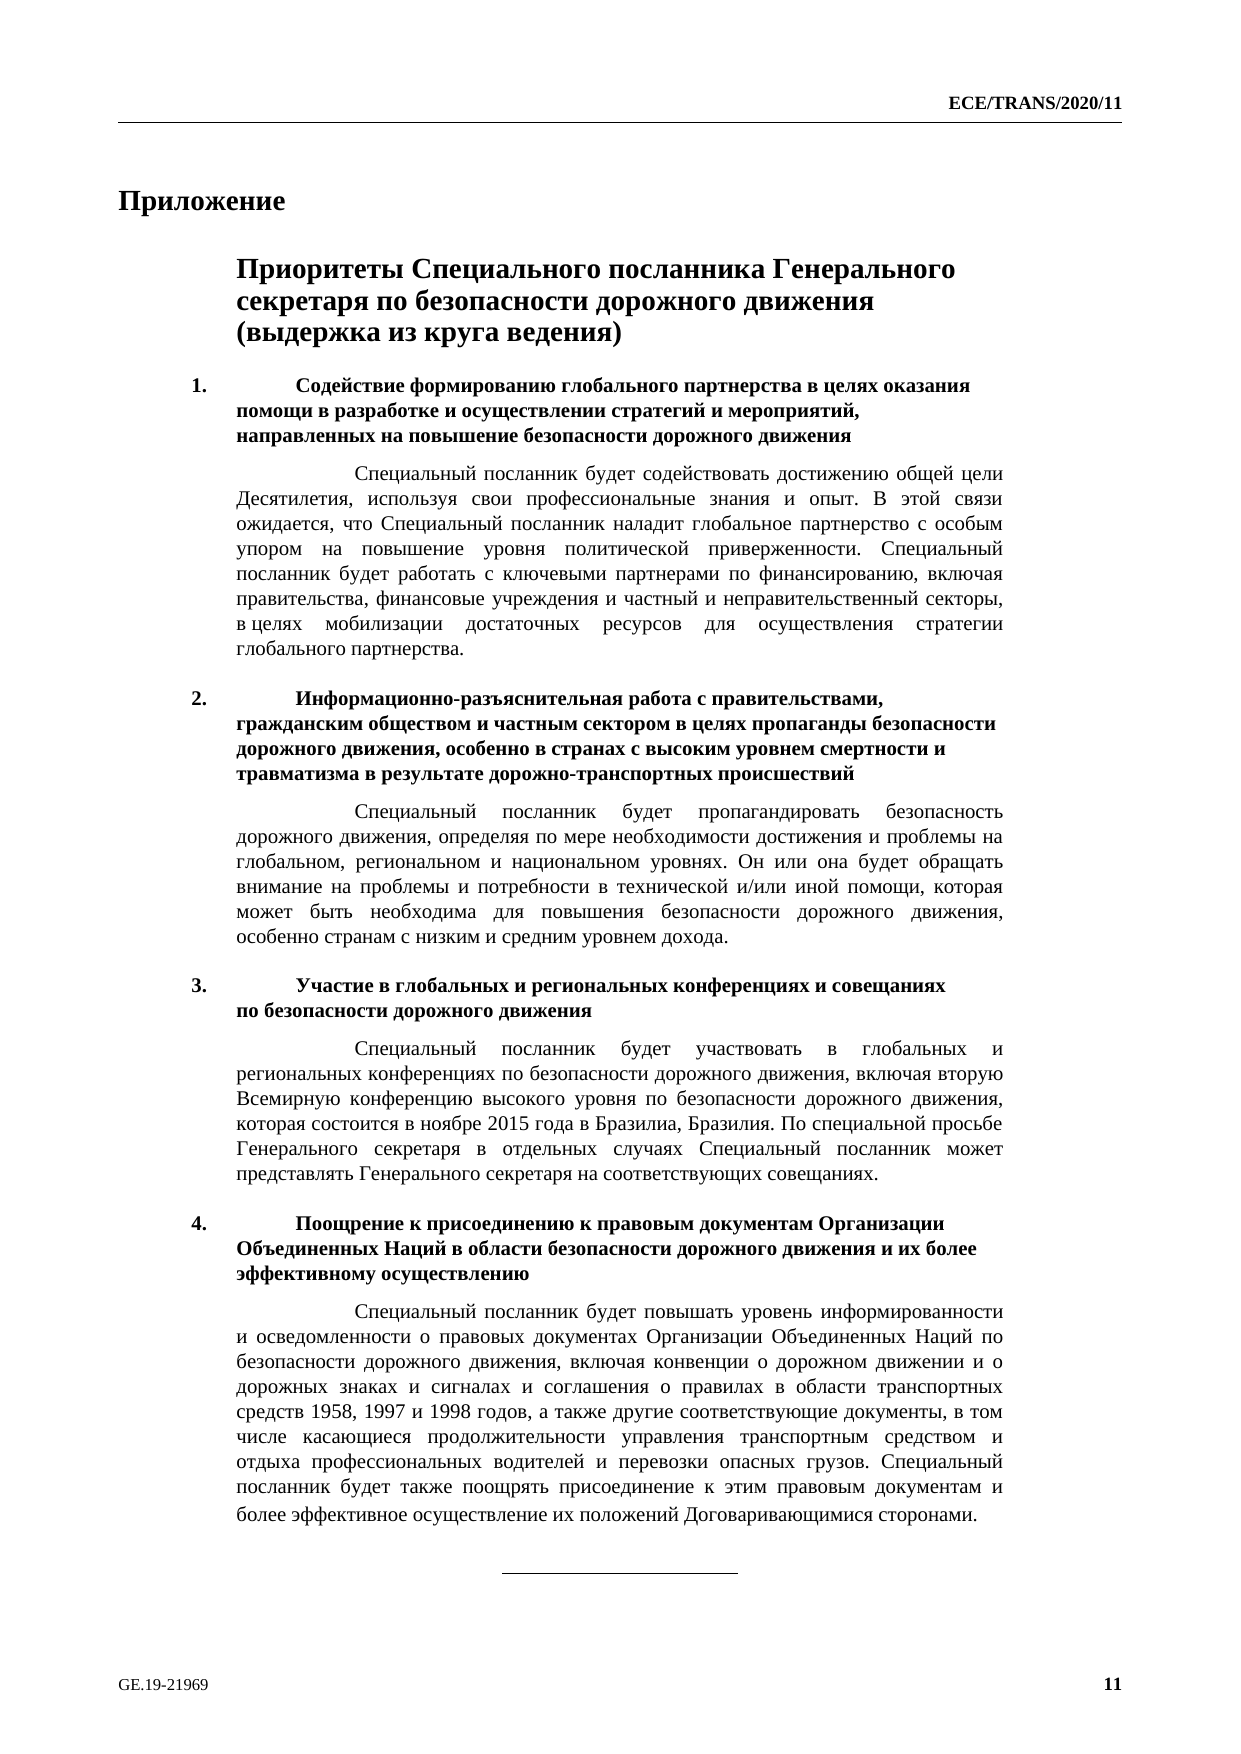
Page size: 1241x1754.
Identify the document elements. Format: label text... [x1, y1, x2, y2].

text 1. Содействие формированию глобального партнерства в целях оказания помощи в разработке и осуществлении стратегий и мероприятий, направленных на повышение безопасности дорожного движения [118, 373, 1004, 448]
text 4. Поощрение к присоединению к правовым документам Организации Объединенных Наций в области безопасности дорожного движения и их более эффективному осуществлению [118, 1210, 1004, 1285]
text Приложение [118, 185, 1004, 216]
text Приоритеты Специального посланника Генерального секретаря по безопасности дорожного движения (выдержка из круга ведения) [118, 254, 1004, 348]
text 2. Информационно-разъяснительная работа с правительствами, гражданским обществом и частным сектором в целях пропаганды безопасности дорожного движения, особенно в странах с высоким уровнем смертности и травматизма в результате дорожно-транспортных происшествий [118, 685, 1004, 785]
text Специальный посланник будет участвовать в глобальных и региональных конференциях по безопасности дорожного движения, включая вторую Всемирную конференцию высокого уровня по безопасности дорожного движения, которая состоится в ноябре 2015 года в Бразилиа, Бразилия. По специальной просьбе Генерального секретаря в отдельных случаях Специальный посланник может представлять Генерального секретаря на соответствующих совещаниях. [236, 1035, 1004, 1185]
text Специальный посланник будет пропагандировать безопасность дорожного движения, определяя по мере необходимости достижения и проблемы на глобальном, региональном и национальном уровнях. Он или она будет обращать внимание на проблемы и потребности в технической и/или иной помощи, которая может быть необходима для повышения безопасности дорожного движения, особенно странам с низким и средним уровнем дохода. [236, 798, 1004, 948]
text 3. Участие в глобальных и региональных конференциях и совещаниях по безопасности дорожного движения [118, 973, 1004, 1023]
text Специальный посланник будет повышать уровень информированности и осведомленности о правовых документах Организации Объединенных Наций по безопасности дорожного движения, включая конвенции о дорожном движении и о дорожных знаках и сигналах и соглашения о правилах в области транспортных средств 1958, 1997 и 1998 годов, а также другие соответствующие документы, в том числе касающиеся продолжительности управления транспортным средством и отдыха профессиональных водителей и перевозки опасных грузов. Специальный посланник будет также поощрять присоединение к этим правовым документам и более эффективное осуществление их положений Договаривающимися сторонами. [236, 1298, 1004, 1526]
text Специальный посланник будет содействовать достижению общей цели Десятилетия, используя свои профессиональные знания и опыт. В этой связи ожидается, что Специальный посланник наладит глобальное партнерство с особым упором на повышение уровня политической приверженности. Специальный посланник будет работать с ключевыми партнерами по финансированию, включая правительства, финансовые учреждения и частный и неправительственный секторы, в целях мобилизации достаточных ресурсов для осуществления стратегии глобального партнерства. [236, 460, 1004, 660]
